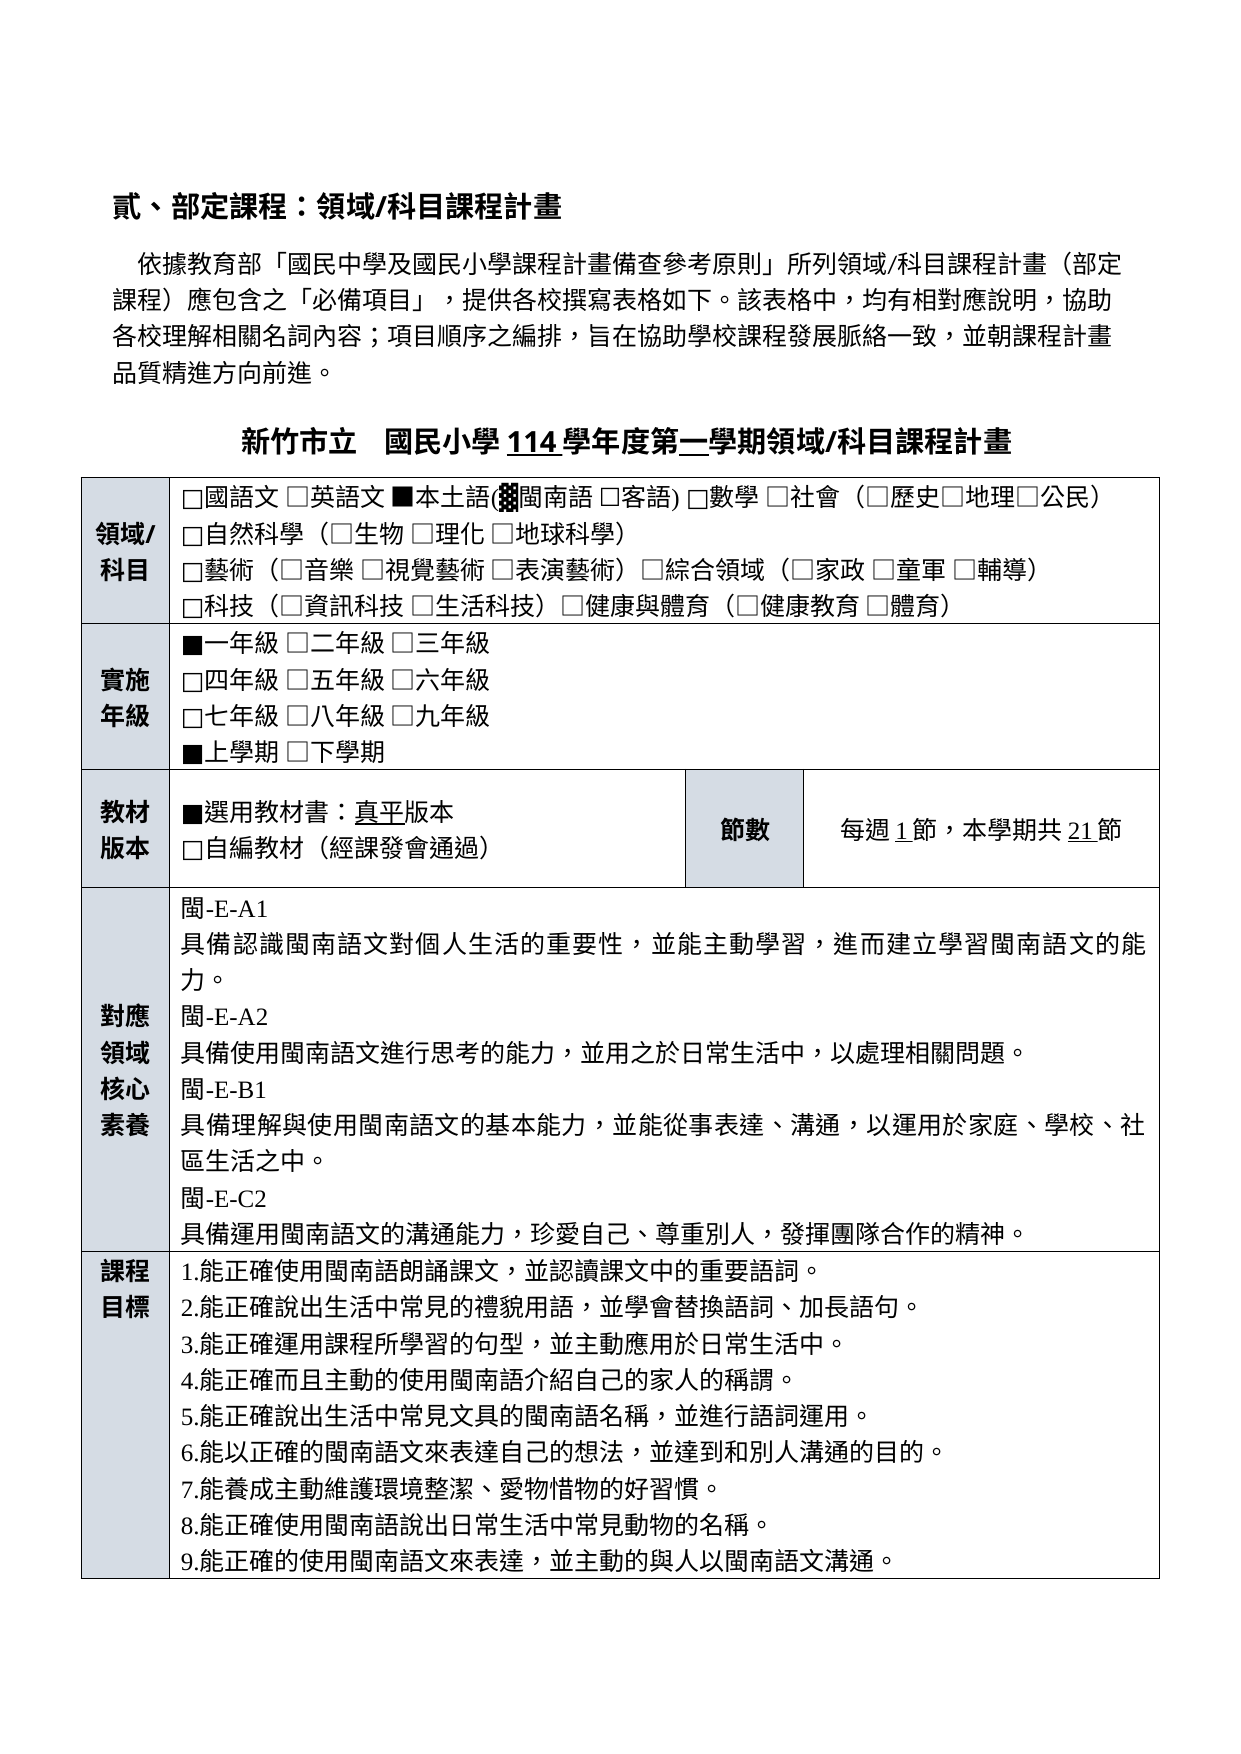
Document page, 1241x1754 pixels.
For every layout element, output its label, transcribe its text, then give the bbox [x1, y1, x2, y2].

table_header 國語文 英語文 本土語(閩南語 客語) 數學 社會（歷史地理公民） 自然科學（生物 理化 地球科學） 藝術（音樂 視覺藝術 表演藝術）綜合領域（家政 童軍 輔導） 科技（資訊科技 生活科技）健康與體育（健康教育 體育） [170, 478, 1159, 623]
table_cell 課程目標 [82, 1252, 169, 1578]
table_cell 每週1節，本學期共21節 [804, 770, 1159, 887]
table_cell 節數 [686, 770, 803, 887]
table_cell 對應領域 核心素養 [82, 888, 169, 1251]
table_cell 選用教材書：真平版本 自編教材（經課發會通過） [170, 770, 685, 887]
text 新竹市立 國民小學114學年度第一學期領域/科目課程計畫 [125, 402, 1128, 477]
text 依據教育部「國民中學及國民小學課程計畫備查參考原則」所列領域/科目課程計畫（部定課程）應包含之「必備項目」，提供各校撰寫表格如下。該表格中，均有相對應說明，協助各校理解相關名詞內容；項目順序之編排，旨在協助學校課程發展脈絡一致，並朝課程計畫品質精進方向前進。 [112, 244, 1128, 389]
table_cell 實施年級 [82, 624, 169, 769]
table_cell 一年級 二年級 三年級 四年級 五年級 六年級 七年級 八年級 九年級 上學期 下學期 [170, 624, 1159, 769]
subtitle 部定課程：領域/科目課程計畫 [112, 183, 1128, 226]
table_cell 閩-E-A1 具備認識閩南語文對個人生活的重要性，並能主動學習，進而建立學習閩南語文的能力。 閩-E-A2 具備使用閩南語文進行思考的能力，並用之於日常生活中，以處理相關問題。 閩-E-B1 具備理解與使用閩南語文的基本能力，並能從事表達、溝通，以運用於家庭、學校、社區生活之中。 閩-E-C2 具備運用閩南語文的溝通能力，珍愛自己、尊重別人，發揮團隊合作的精神。 [170, 888, 1159, 1251]
table_header 領域/科目 [82, 478, 169, 623]
table_cell 教材版本 [82, 770, 169, 887]
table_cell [170, 1252, 1159, 1578]
